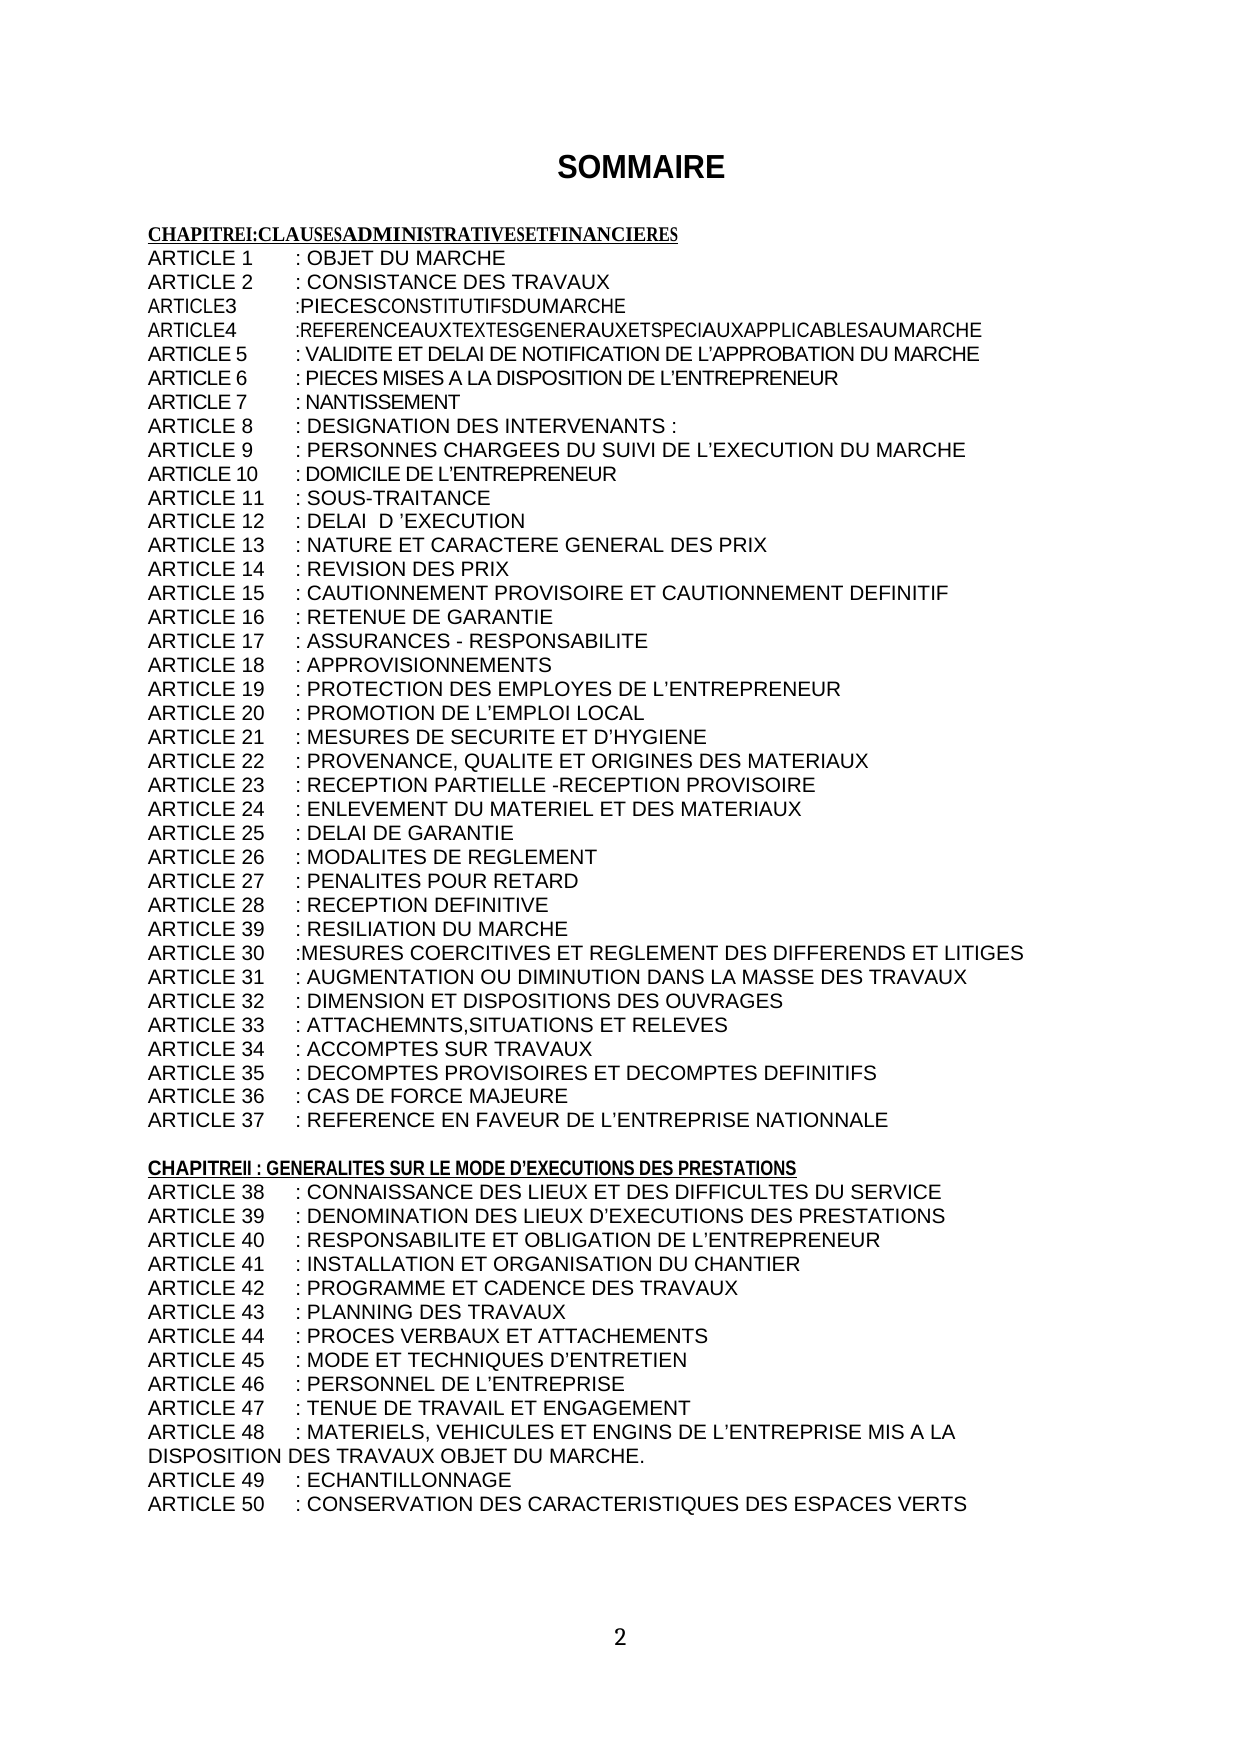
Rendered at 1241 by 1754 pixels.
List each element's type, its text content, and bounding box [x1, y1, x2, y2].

text ARTICLE 7 : NANTISSEMENT [148, 389, 1093, 413]
text ARTICLE 40 : RESPONSABILITE ET OBLIGATION DE L’ENTREPRENEUR [148, 1228, 1093, 1252]
text SOMMAIRE [141, 148, 727, 186]
text ARTICLE 46 : PERSONNEL DE L’ENTREPRISE [148, 1372, 1093, 1396]
text ARTICLE 22 : PROVENANCE, QUALITE ET ORIGINES DES MATERIAUX [148, 749, 1093, 773]
text ARTICLE 17 : ASSURANCES - RESPONSABILITE [148, 629, 1093, 653]
text CHAPITREII : GENERALITES SUR LE MODE D’EXECUTIONS DES PRESTATIONS [148, 1156, 1093, 1180]
text ARTICLE 6 : PIECES MISES A LA DISPOSITION DE L’ENTREPRENEUR [148, 366, 1093, 389]
text ARTICLE 36 : CAS DE FORCE MAJEURE [148, 1084, 1093, 1108]
text ARTICLE 39 : RESILIATION DU MARCHE [148, 917, 1093, 941]
text ARTICLE 23 : RECEPTION PARTIELLE -RECEPTION PROVISOIRE [148, 773, 1093, 797]
text ARTICLE 14 : REVISION DES PRIX [148, 557, 1093, 581]
text ARTICLE 31 : AUGMENTATION OU DIMINUTION DANS LA MASSE DES TRAVAUX [148, 964, 1093, 988]
text ARTICLE 11 : SOUS-TRAITANCE [148, 485, 1093, 509]
text ARTICLE 28 : RECEPTION DEFINITIVE [148, 893, 1093, 917]
text ARTICLE 38 : CONNAISSANCE DES LIEUX ET DES DIFFICULTES DU SERVICE [148, 1180, 1093, 1204]
text ARTICLE 32 : DIMENSION ET DISPOSITIONS DES OUVRAGES [148, 988, 1093, 1012]
text ARTICLE 44 : PROCES VERBAUX ET ATTACHEMENTS [148, 1324, 1093, 1348]
text ARTICLE 26 : MODALITES DE REGLEMENT [148, 845, 1093, 869]
text ARTICLE 45 : MODE ET TECHNIQUES D’ENTRETIEN [148, 1348, 1093, 1372]
text ARTICLE3 :PIECESCONSTITUTIFSDUMARCHE [148, 294, 1093, 318]
text ARTICLE 20 : PROMOTION DE L’EMPLOI LOCAL [148, 701, 1093, 725]
text ARTICLE 25 : DELAI DE GARANTIE [148, 821, 1093, 845]
text ARTICLE 37 : REFERENCE EN FAVEUR DE L’ENTREPRISE NATIONNALE [148, 1108, 1093, 1132]
text ARTICLE 12 : DELAI D ’EXECUTION [148, 509, 1093, 533]
text ARTICLE 24 : ENLEVEMENT DU MATERIEL ET DES MATERIAUX [148, 797, 1093, 821]
text ARTICLE 8 : DESIGNATION DES INTERVENANTS : [148, 413, 1093, 437]
text ARTICLE 9 : PERSONNES CHARGEES DU SUIVI DE L’EXECUTION DU MARCHE [148, 437, 1093, 461]
text ARTICLE 19 : PROTECTION DES EMPLOYES DE L’ENTREPRENEUR [148, 677, 1093, 701]
text ARTICLE 13 : NATURE ET CARACTERE GENERAL DES PRIX [148, 533, 1093, 557]
text ARTICLE 42 : PROGRAMME ET CADENCE DES TRAVAUX [148, 1276, 1093, 1300]
text ARTICLE 49 : ECHANTILLONNAGE [148, 1468, 1093, 1492]
text ARTICLE 41 : INSTALLATION ET ORGANISATION DU CHANTIER [148, 1252, 1093, 1276]
text ARTICLE 1 : OBJET DU MARCHE [148, 246, 1093, 270]
text ARTICLE 16 : RETENUE DE GARANTIE [148, 605, 1093, 629]
text ARTICLE4 :REFERENCEAUXTEXTESGENERAUXETSPECIAUXAPPLICABLESAUMARCHE [148, 318, 1093, 342]
text ARTICLE 39 : DENOMINATION DES LIEUX D’EXECUTIONS DES PRESTATIONS [148, 1204, 1093, 1228]
text ARTICLE 33 : ATTACHEMNTS,SITUATIONS ET RELEVES [148, 1012, 1093, 1036]
text ARTICLE 48 : MATERIELS, VEHICULES ET ENGINS DE L’ENTREPRISE MIS A LA DISPOSITION DES TRAVAUX OBJET DU MARCHE. [148, 1420, 1093, 1468]
text ARTICLE 27 : PENALITES POUR RETARD [148, 869, 1093, 893]
text ARTICLE 21 : MESURES DE SECURITE ET D’HYGIENE [148, 725, 1093, 749]
text ARTICLE 2 : CONSISTANCE DES TRAVAUX [148, 270, 1093, 294]
text ARTICLE 50 : CONSERVATION DES CARACTERISTIQUES DES ESPACES VERTS [148, 1492, 1093, 1516]
text ARTICLE 10 : DOMICILE DE L’ENTREPRENEUR [148, 461, 1093, 485]
text CHAPITREI:CLAUSESADMINISTRATIVESETFINANCIERES [148, 222, 1082, 246]
text ARTICLE 30 :MESURES COERCITIVES ET REGLEMENT DES DIFFERENDS ET LITIGES [148, 941, 1093, 964]
text ARTICLE 34 : ACCOMPTES SUR TRAVAUX [148, 1036, 1093, 1060]
text ARTICLE 35 : DECOMPTES PROVISOIRES ET DECOMPTES DEFINITIFS [148, 1060, 1093, 1084]
text ARTICLE 47 : TENUE DE TRAVAIL ET ENGAGEMENT [148, 1396, 1093, 1420]
text ARTICLE 18 : APPROVISIONNEMENTS [148, 653, 1093, 677]
text ARTICLE 15 : CAUTIONNEMENT PROVISOIRE ET CAUTIONNEMENT DEFINITIF [148, 581, 1093, 605]
text ARTICLE 5 : VALIDITE ET DELAI DE NOTIFICATION DE L’APPROBATION DU MARCHE [148, 342, 1093, 366]
text ARTICLE 43 : PLANNING DES TRAVAUX [148, 1300, 1093, 1324]
